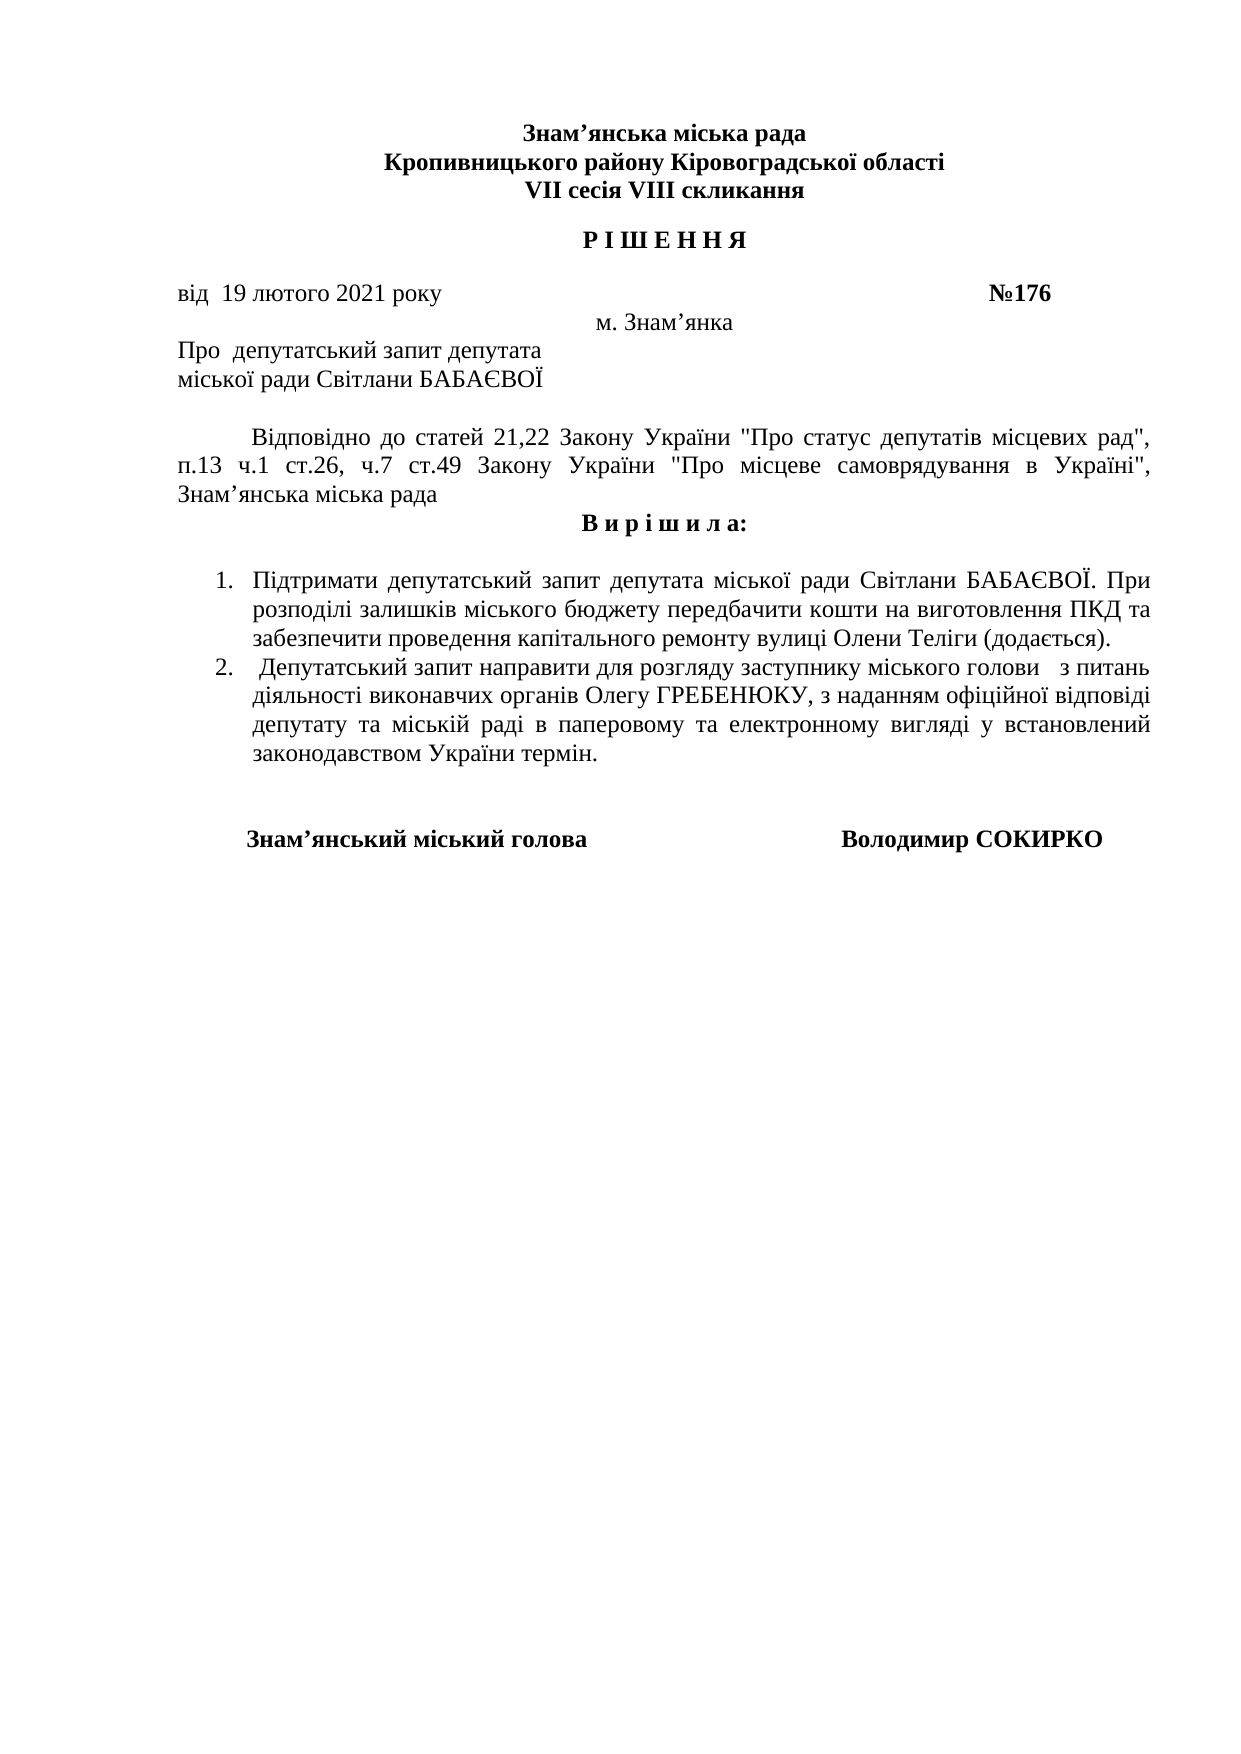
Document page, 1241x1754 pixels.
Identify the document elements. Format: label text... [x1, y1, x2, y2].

text VІI сесія VIII скликання [177, 176, 1152, 204]
text Про депутатський запит депутата [177, 336, 1152, 364]
text Знам’янська міська рада [177, 118, 1152, 147]
list Депутатський запит направити для розгляду заступнику міського голови з питань діяльності виконавчих органів Олегу ГРЕБЕНЮКУ, з наданням офіційної відповіді депутату та міській раді в паперовому та електронному вигляді у встановлений законодавством України термін. [215, 652, 1152, 767]
text Знам’янський міський голова Володимир СОКИРКО [177, 824, 1152, 853]
subtitle Р І Ш Е Н Н Я [177, 225, 1152, 254]
text міської ради Світлани БАБАЄВОЇ [177, 364, 1152, 393]
list Підтримати депутатський запит депутата міської ради Світлани БАБАЄВОЇ. При розподілі залишків міського бюджету передбачити кошти на виготовлення ПКД та забезпечити проведення капітального ремонту вулиці Олени Теліги (додається). [215, 566, 1152, 652]
text В и р і ш и л а: [177, 508, 1152, 537]
text Кропивницького району Кіровоградської області [177, 147, 1152, 176]
text Відповідно до статей 21,22 Закону України "Про статус депутатів місцевих рад", п.13 ч.1 ст.26, ч.7 ст.49 Закону України "Про місцеве самоврядування в Україні", Знам’янська міська рада [177, 422, 1152, 508]
text м. Знам’янка [177, 307, 1152, 336]
text від 19 лютого 2021 року №176 [177, 278, 1152, 307]
